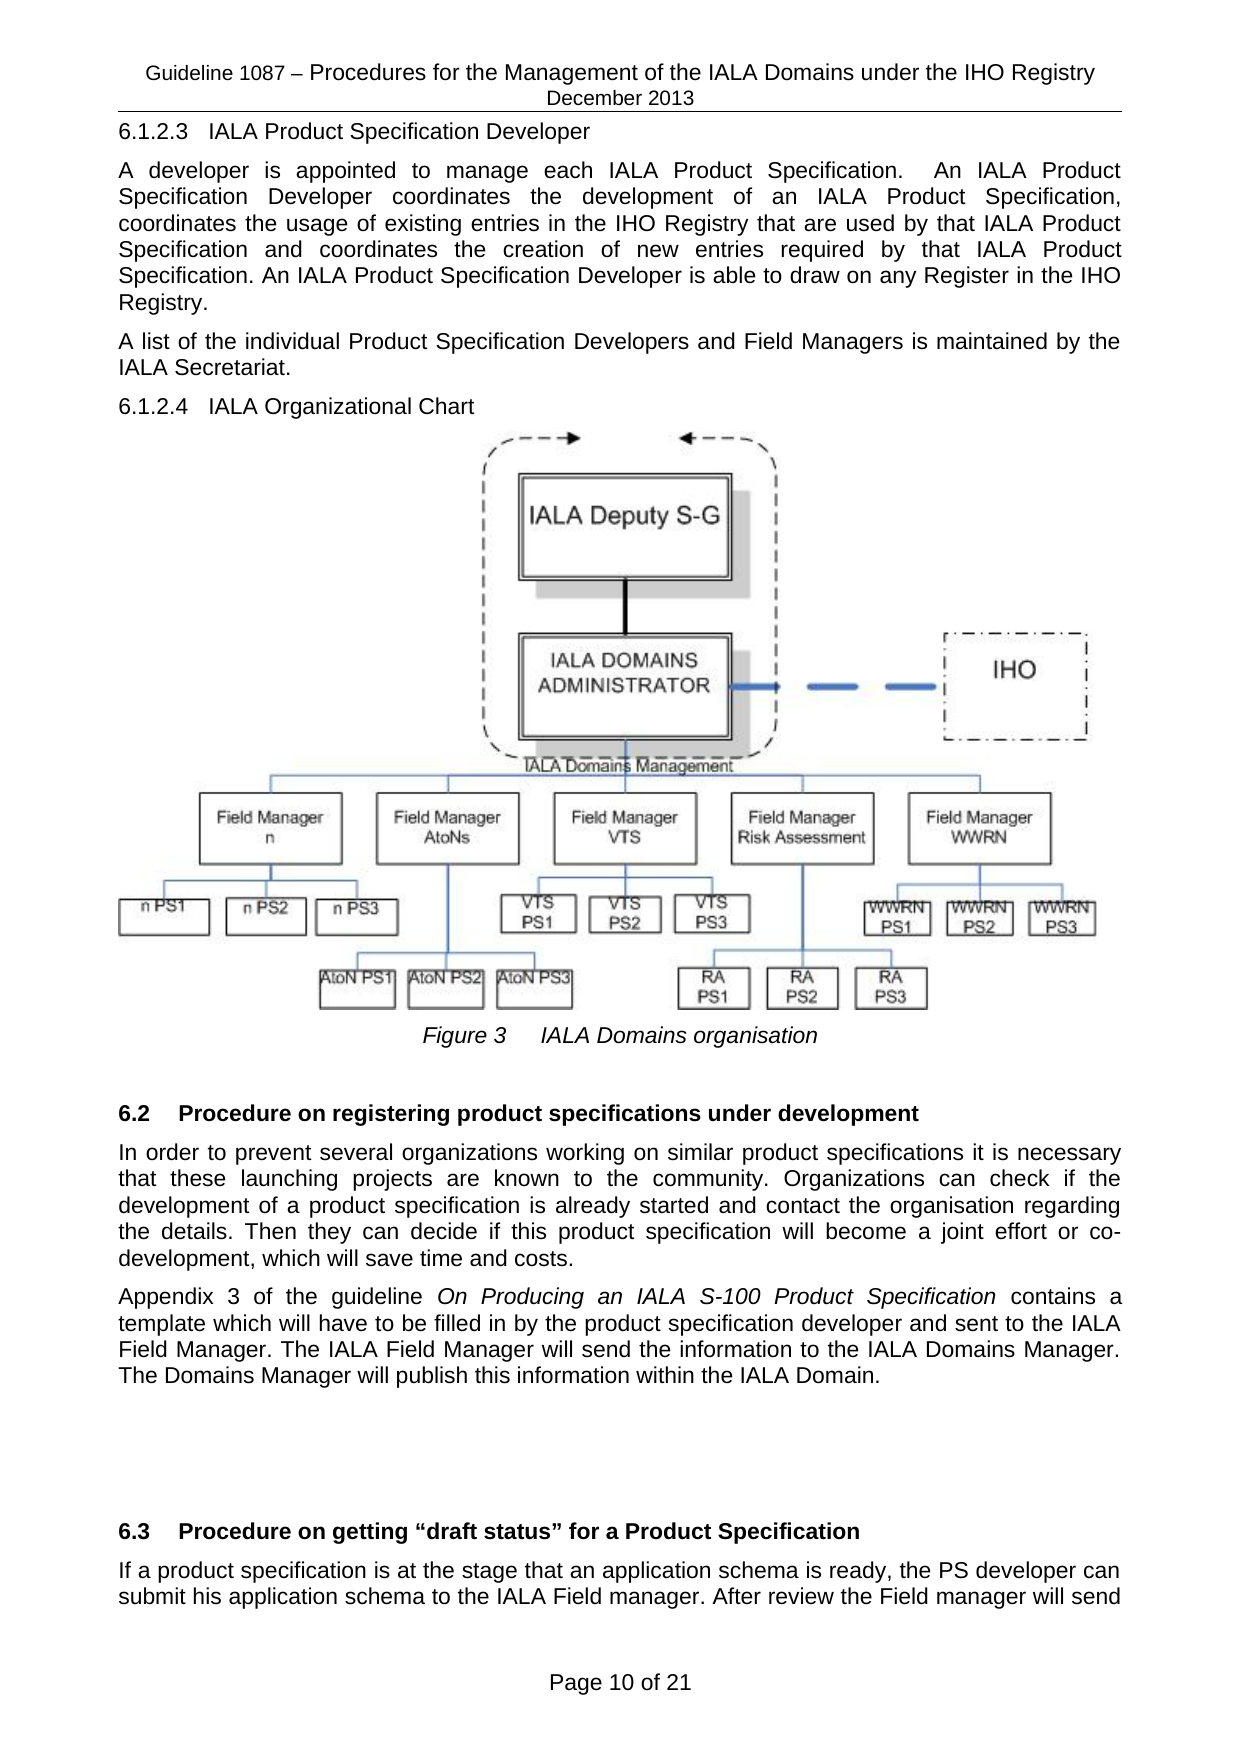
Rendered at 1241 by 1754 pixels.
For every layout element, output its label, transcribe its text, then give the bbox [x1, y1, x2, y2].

subtitle Procedure on registering product specifications under development [118, 1100, 1122, 1127]
text Appendix 3 of the guideline On Producing an IALA S-100 Product Specification contains a template which will have to be filled in by the product specification developer and sent to the IALA Field Manager. The IALA Field Manager will send the information to the IALA Domains Manager. The Domains Manager will publish this information within the IALA Domain. [118, 1283, 1122, 1389]
picture [118, 431, 1097, 1010]
subtitle IALA Product Specification Developer [118, 118, 1122, 144]
subtitle IALA Organizational Chart [118, 393, 1122, 419]
text In order to prevent several organizations working on similar product specifications it is necessary that these launching projects are known to the community. Organizations can check if the development of a product specification is already started and contact the organisation regarding the details. Then they can decide if this product specification will become a joint effort or co-development, which will save time and costs. [118, 1139, 1122, 1271]
subtitle Procedure on getting “draft status” for a Product Specification [118, 1518, 1122, 1544]
text IALA Domains organisation [118, 1022, 1122, 1049]
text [118, 1557, 1122, 1609]
text A developer is appointed to manage each IALA Product Specification. An IALA Product Specification Developer coordinates the development of an IALA Product Specification, coordinates the usage of existing entries in the IHO Registry that are used by that IALA Product Specification and coordinates the creation of new entries required by that IALA Product Specification. An IALA Product Specification Developer is able to draw on any Register in the IHO Registry. [118, 157, 1122, 315]
text A list of the individual Product Specification Developers and Field Managers is maintained by the IALA Secretariat. [118, 328, 1122, 380]
